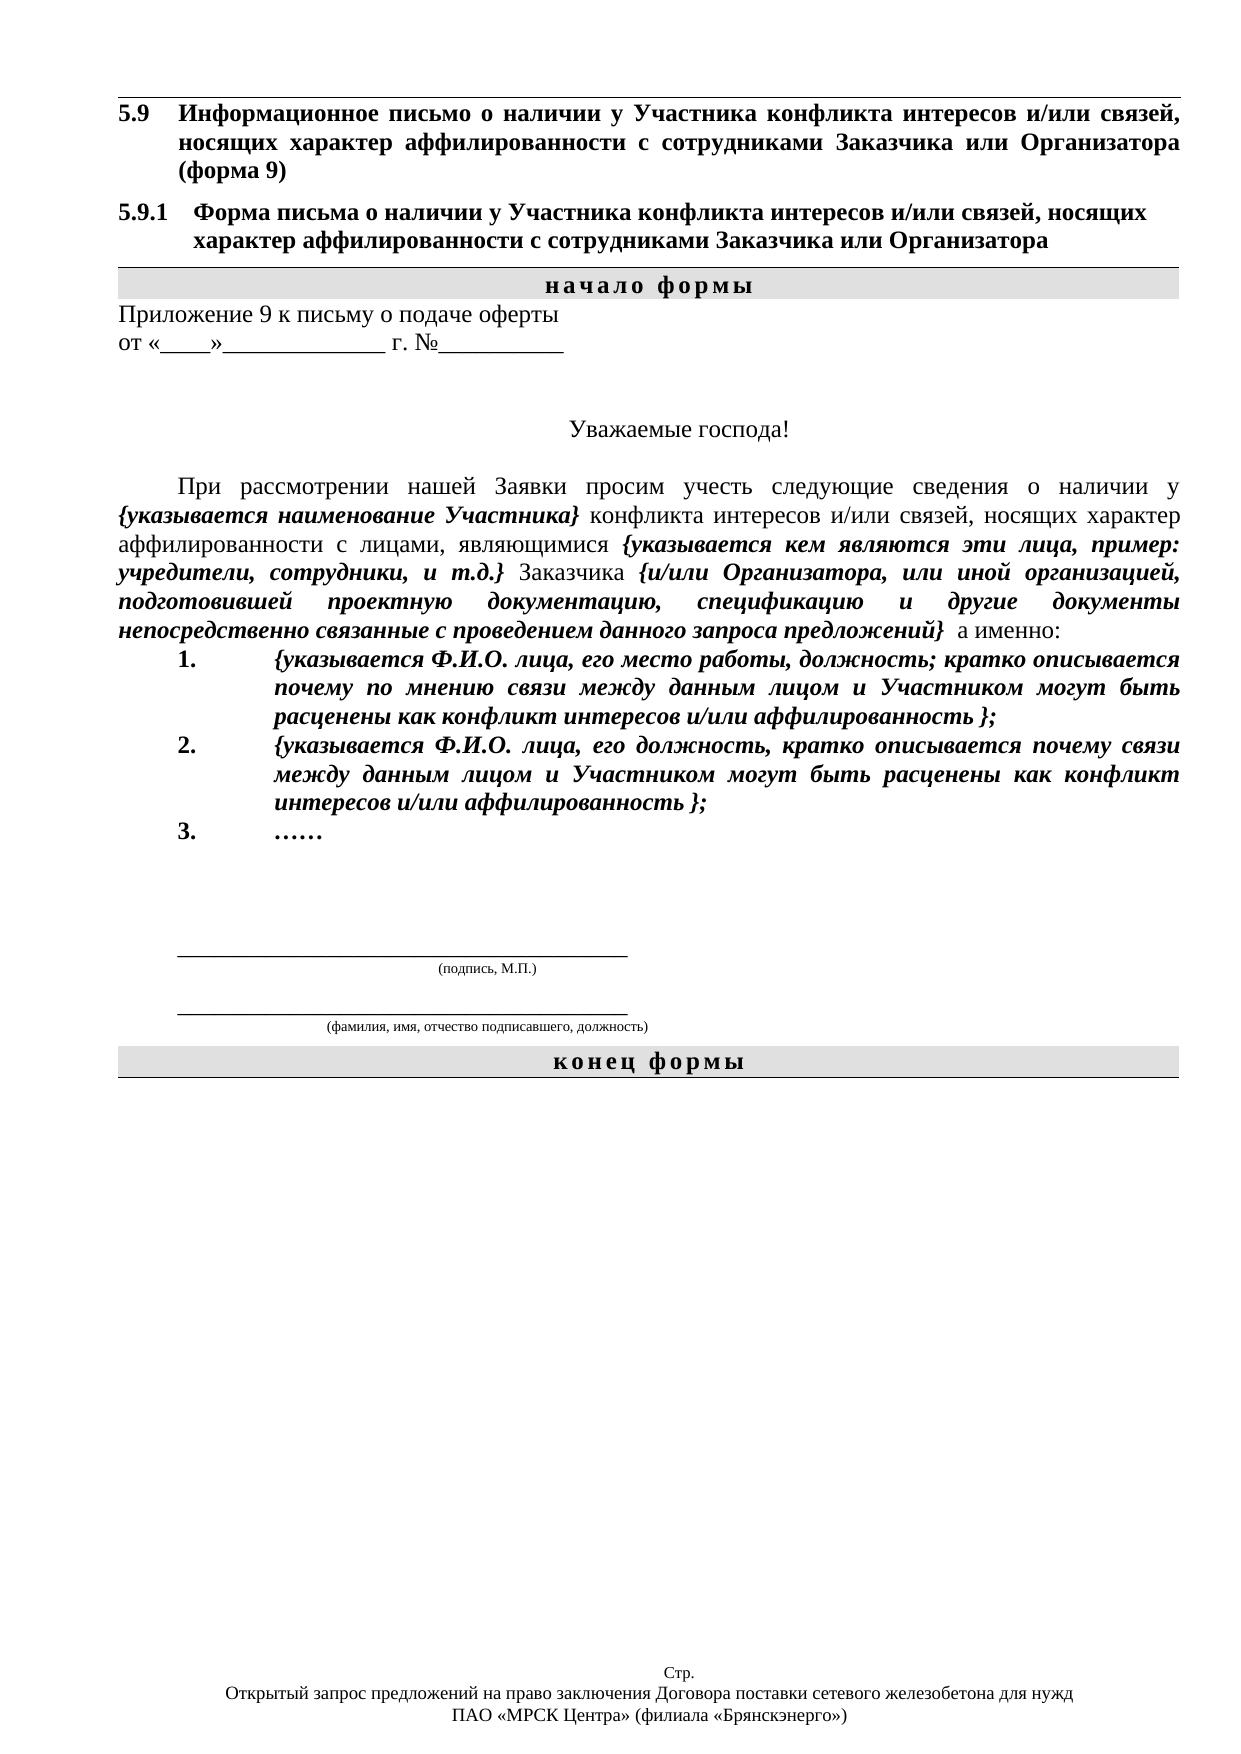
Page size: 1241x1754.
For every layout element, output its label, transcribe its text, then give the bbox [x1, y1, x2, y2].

text Уважаемые господа! [118, 414, 1181, 442]
text (подпись, М.П.) [118, 960, 797, 989]
text ____________________________________ [118, 931, 1181, 960]
text (фамилия, имя, отчество подписавшего, должность) [118, 1017, 797, 1046]
subtitle Форма письма о наличии у Участника конфликта интересов и/или связей, носящих характер аффилированности с сотрудниками Заказчика или Организатора [118, 197, 1181, 254]
text конец формы [118, 1046, 1179, 1077]
subtitle Информационное письмо о наличии у Участника конфликта интересов и/или связей, носящих характер аффилированности с сотрудниками Заказчика или Организатора (форма 9) [118, 98, 1181, 184]
list {указывается Ф.И.О. лица, его должность, кратко описывается почему связи между данным лицом и Участником могут быть расценены как конфликт интересов и/или аффилированность }; [177, 730, 1181, 816]
list {указывается Ф.И.О. лица, его место работы, должность; кратко описывается почему по мнению связи между данным лицом и Участником могут быть расценены как конфликт интересов и/или аффилированность }; [177, 644, 1181, 730]
text ____________________________________ [118, 989, 1181, 1017]
text При рассмотрении нашей Заявки просим учесть следующие сведения о наличии у {указывается наименование Участника} конфликта интересов и/или связей, носящих характер аффилированности с лицами, являющимися {указывается кем являются эти лица, пример: учредители, сотрудники, и т.д.} Заказчика {и/или Организатора, или иной организацией, подготовившей проектную документацию, спецификацию и другие документы непосредственно связанные с проведением данного запроса предложений} а именно: [118, 471, 1181, 644]
text начало формы [118, 268, 1179, 299]
list …… [177, 816, 1181, 845]
text Приложение 9 к письму о подаче оферты от «____»_____________ г. №__________ [118, 299, 1181, 356]
